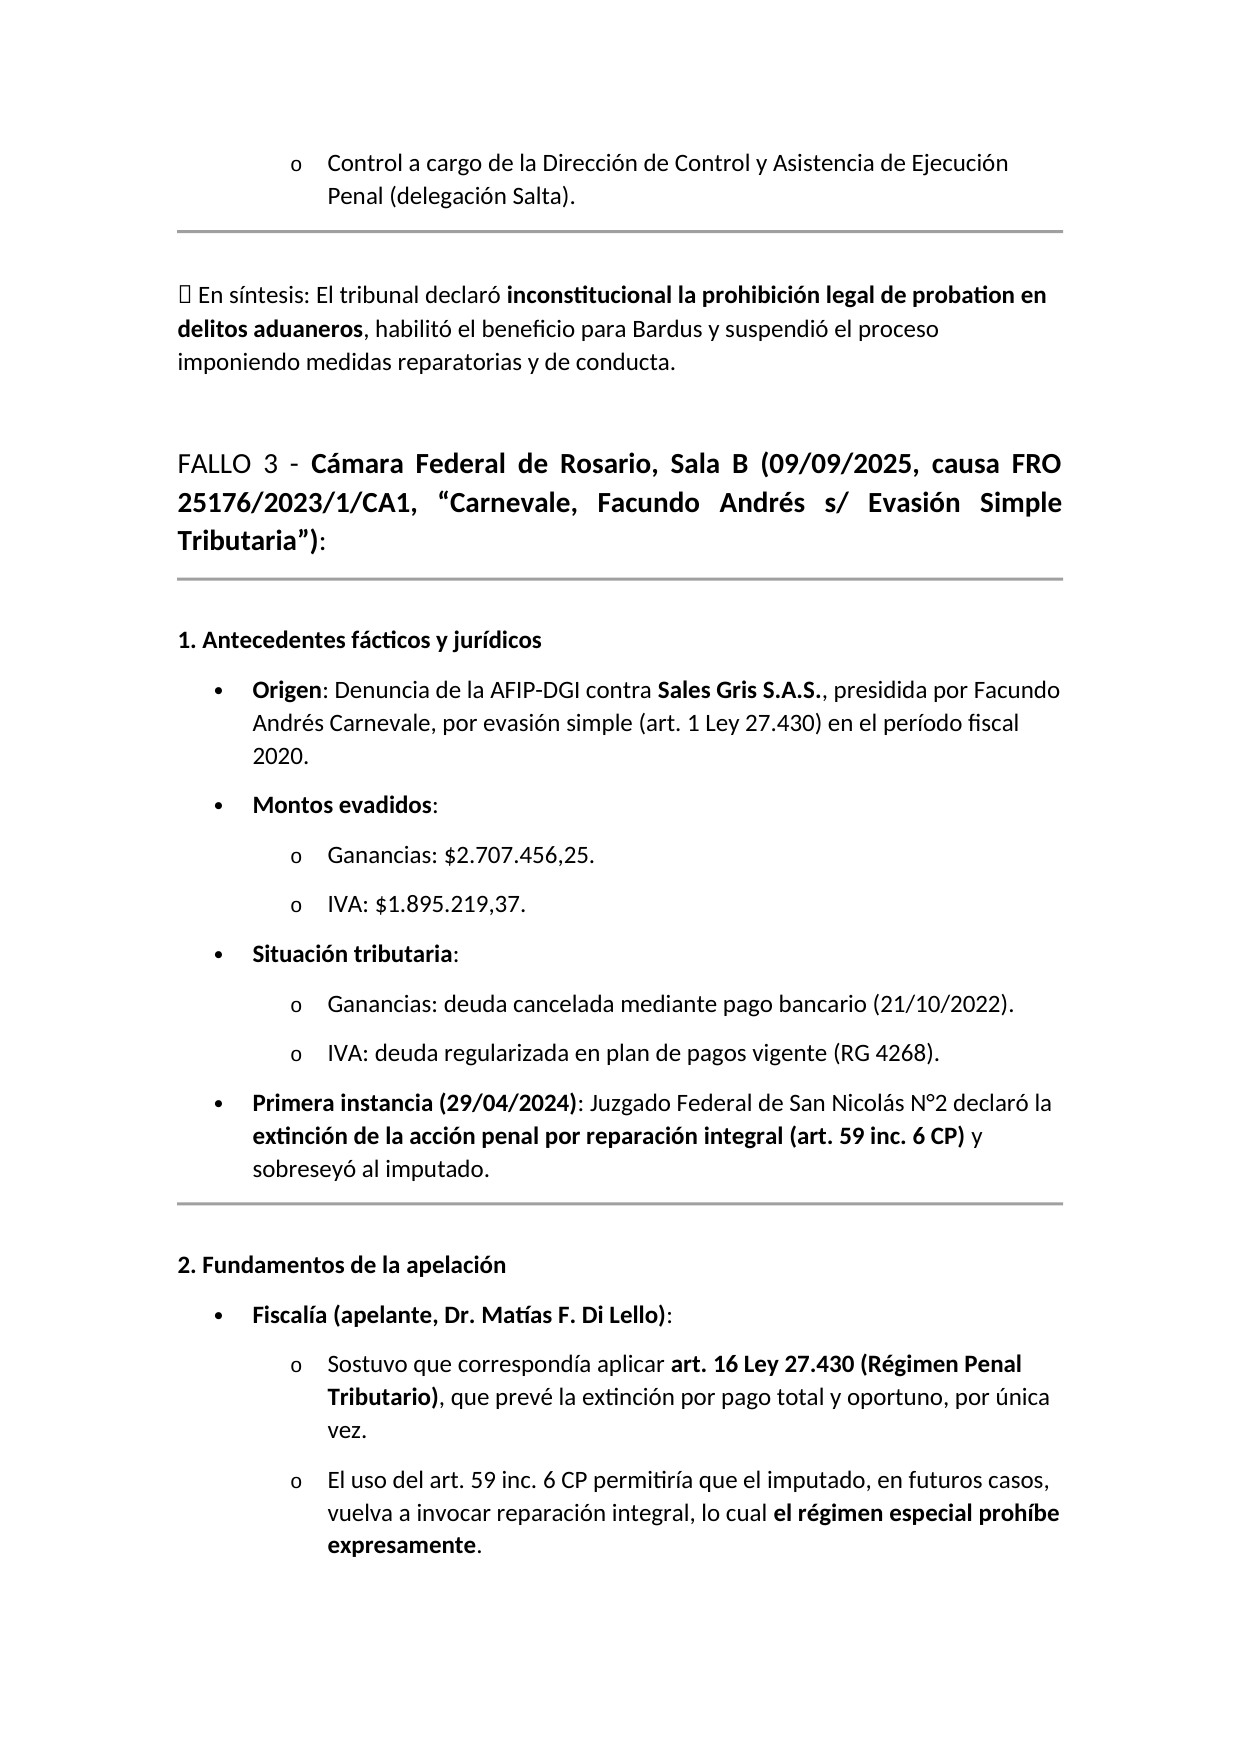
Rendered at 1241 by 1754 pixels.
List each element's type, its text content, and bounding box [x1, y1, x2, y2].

list Montos evadidos: [215, 789, 1063, 820]
text 📌 En síntesis: El tribunal declaró inconstitucional la prohibición legal de probation en delitos aduaneros, habilitó el beneficio para Bardus y suspendió el proceso imponiendo medidas reparatorias y de conducta. [177, 277, 1063, 377]
list Fiscalía (apelante, Dr. Matías F. Di Lello): [215, 1299, 1063, 1329]
list Sostuvo que correspondía aplicar art. 16 Ley 27.430 (Régimen Penal Tributario), que prevé la extinción por pago total y oportuno, por única vez. [290, 1348, 1063, 1445]
list Ganancias: $2.707.456,25. [290, 839, 1063, 869]
list Primera instancia (29/04/2024): Juzgado Federal de San Nicolás N°2 declaró la extinción de la acción penal por reparación integral (art. 59 inc. 6 CP) y sobreseyó al imputado. [215, 1087, 1063, 1183]
list Situación tributaria: [215, 938, 1063, 969]
list Origen: Denuncia de la AFIP-DGI contra Sales Gris S.A.S., presidida por Facundo Andrés Carnevale, por evasión simple (art. 1 Ley 27.430) en el período fiscal 2020. [215, 674, 1063, 770]
list El uso del art. 59 inc. 6 CP permitiría que el imputado, en futuros casos, vuelva a invocar reparación integral, lo cual el régimen especial prohíbe expresamente. [290, 1464, 1063, 1560]
list Control a cargo de la Dirección de Control y Asistencia de Ejecución Penal (delegación Salta). [290, 148, 1063, 211]
text 1. Antecedentes fácticos y jurídicos [177, 624, 1063, 655]
list IVA: $1.895.219,37. [290, 888, 1063, 919]
list Ganancias: deuda cancelada mediante pago bancario (21/10/2022). [290, 988, 1063, 1018]
text FALLO 3 - Cámara Federal de Rosario, Sala B (09/09/2025, causa FRO 25176/2023/1/CA1, “Carnevale, Facundo Andrés s/ Evasión Simple Tributaria”): [177, 446, 1063, 558]
list IVA: deuda regularizada en plan de pagos vigente (RG 4268). [290, 1037, 1063, 1068]
text 2. Fundamentos de la apelación [177, 1249, 1063, 1280]
